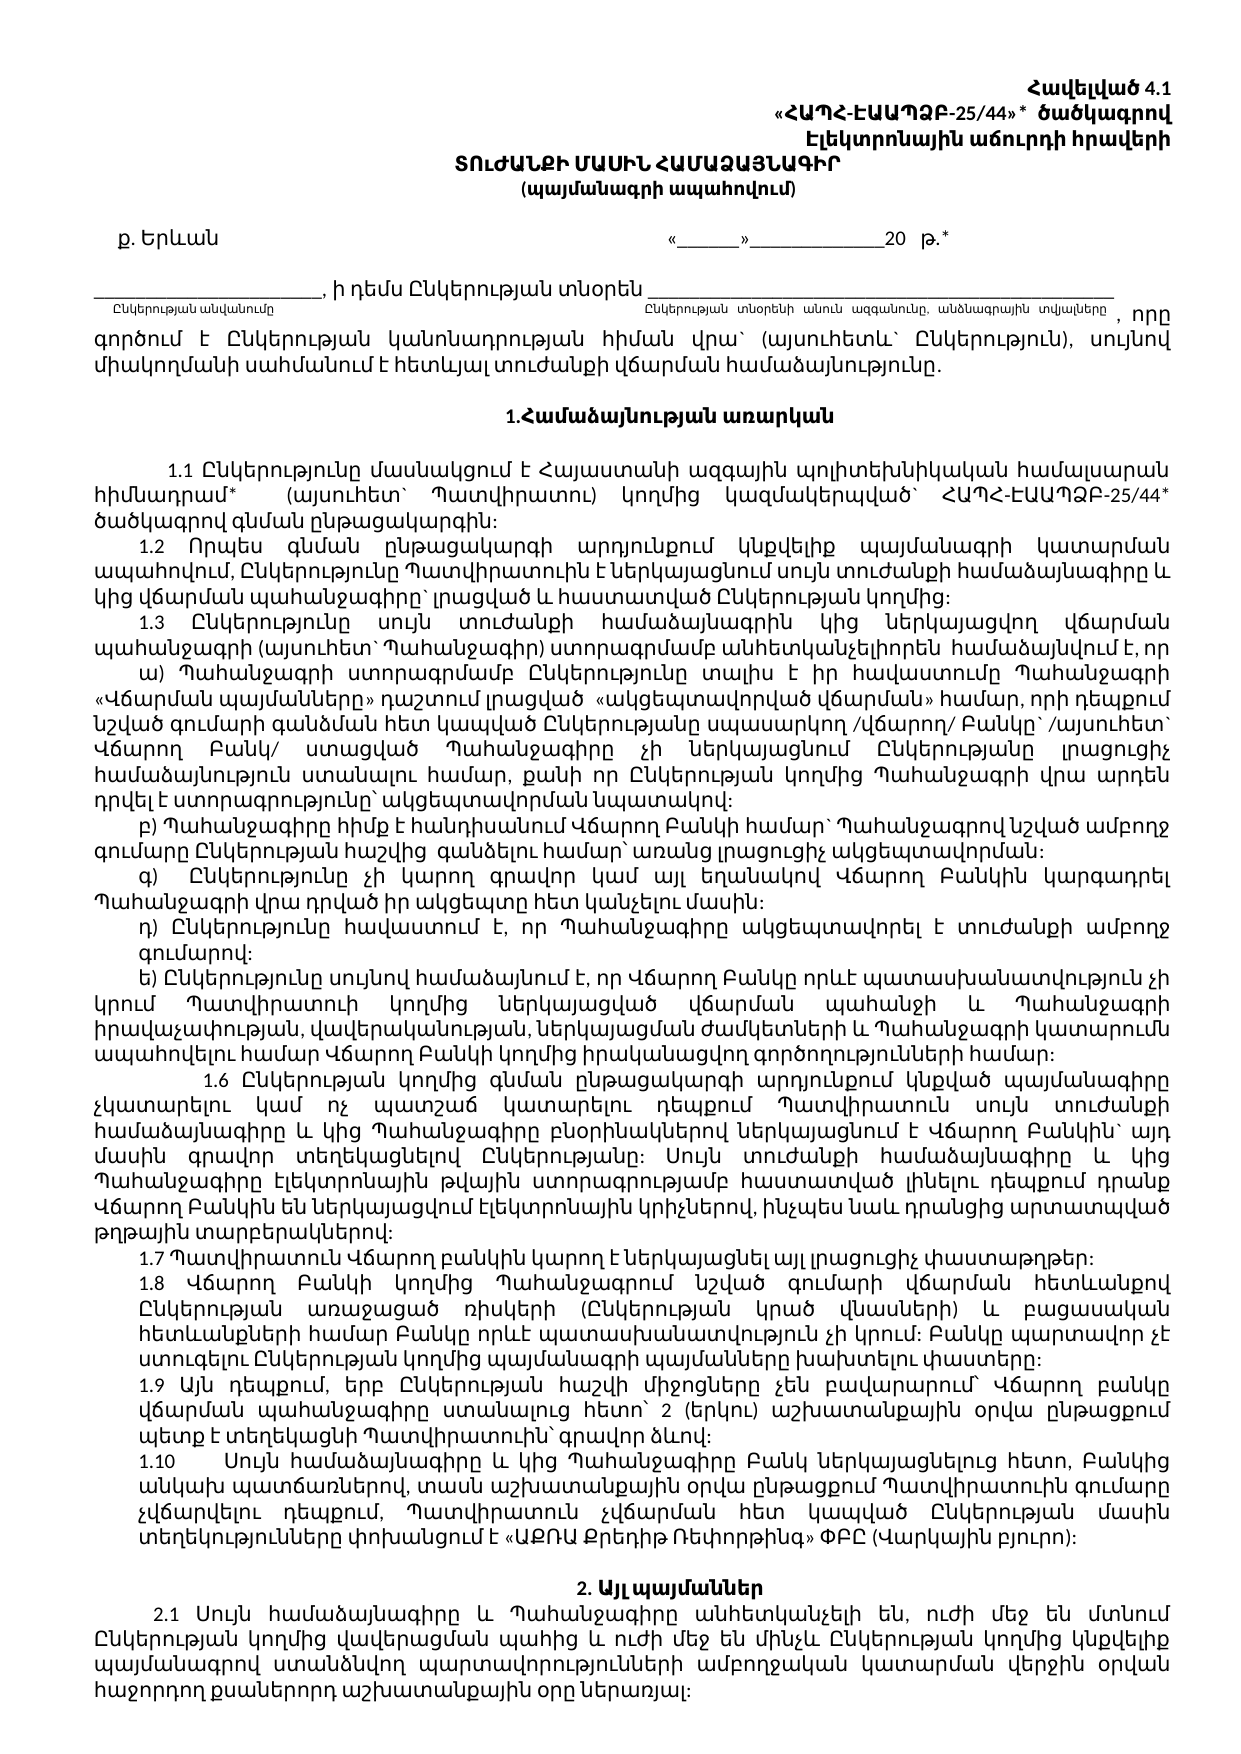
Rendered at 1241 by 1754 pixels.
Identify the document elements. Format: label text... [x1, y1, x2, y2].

text 1.Համաձայնության առարկան [169, 403, 1171, 428]
text 2. Այլ պայմաններ [169, 1575, 1171, 1601]
text դ) Ընկերությունը հավաստում է, որ Պահանջագիրը ակցեպտավորել է տուժանքի ամբողջ գումարով: [138, 914, 1171, 965]
text ք. Երևան «______»_____________20 թ.* [94, 225, 1171, 250]
text 1.10 Սույն համաձայնագիրը և կից Պահանջագիրը Բանկ ներկայացնելուց հետո, Բանկից անկախ պատճառներով, տասն աշխատանքային օրվա ընթացքում Պատվիրատուին գումարը չվճարվելու դեպքում, Պատվիրատուն չվճարման հետ կապված Ընկերության մասին տեղեկությունները փոխանցում է «ԱՔՌԱ Քրեդիթ Ռեփորթինգ» ՓԲԸ (Վարկային բյուրո): [138, 1448, 1171, 1550]
text 1.2 Որպես գնման ընթացակարգի արդյունքում կնքվելիք պայմանագրի կատարման ապահովում, Ընկերությունը Պատվիրատուին է ներկայացնում սույն տուժանքի համաձայնագիրը և կից վճարման պահանջագիրը` լրացված և հաստատված Ընկերության կողմից: [94, 533, 1171, 609]
text գ) Ընկերությունը չի կարող գրավոր կամ այլ եղանակով Վճարող Բանկին կարգադրել Պահանջագրի վրա դրված իր ակցեպտը հետ կանչելու մասին: [94, 864, 1171, 914]
text ՏՈւԺԱՆՔԻ ՄԱՍԻՆ ՀԱՄԱՁԱՅՆԱԳԻՐ [94, 151, 1171, 177]
text ա) Պահանջագրի ստորագրմամբ Ընկերությունը տալիս է իր հավաստումը Պահանջագրի «Վճարման պայմանները» դաշտում լրացված «ակցեպտավորված վճարման» համար, որի դեպքում նշված գումարի գանձման հետ կապված Ընկերությանը սպասարկող /վճարող/ Բանկը` /այսուհետ` Վճարող Բանկ/ ստացված Պահանջագիրը չի ներկայացնում Ընկերությանը լրացուցիչ համաձայնություն ստանալու համար, քանի որ Ընկերության կողմից Պահանջագրի վրա արդեն դրվել է ստորագրությունը՝ ակցեպտավորման նպատակով: [94, 660, 1171, 813]
text 2.1 Սույն համաձայնագիրը և Պահանջագիրը անհետկանչելի են, ուժի մեջ են մտնում Ընկերության կողմից վավերացման պահից և ուժի մեջ են մինչև Ընկերության կողմից կնքվելիք պայմանագրով ստանձնվող պարտավորությունների ամբողջական կատարման վերջին օրվան հաջորդող քսաներորդ աշխատանքային օրը ներառյալ: [94, 1601, 1171, 1702]
text 1.3 Ընկերությունը սույն տուժանքի համաձայնագրին կից ներկայացվող վճարման պահանջագրի (այսուհետ` Պահանջագիր) ստորագրմամբ անհետկանչելիորեն համաձայնվում է, որ [94, 609, 1171, 660]
text Էլեկտրոնային աճուրդի հրավերի [94, 126, 1171, 151]
text 1.9 Այն դեպքում, երբ Ընկերության հաշվի միջոցները չեն բավարարում՝ Վճարող բանկը վճարման պահանջագիրը ստանալուց հետո՝ 2 (երկու) աշխատանքային օրվա ընթացքում պետք է տեղեկացնի Պատվիրատուին՝ գրավոր ձևով: [138, 1372, 1171, 1448]
text ե) Ընկերությունը սույնով համաձայնում է, որ Վճարող Բանկը որևէ պատասխանատվություն չի կրում Պատվիրատուի կողմից ներկայացված վճարման պահանջի և Պահանջագրի իրավաչափության, վավերականության, ներկայացման ժամկետների և Պահանջագրի կատարումն ապահովելու համար Վճարող Բանկի կողմից իրականացվող գործողությունների համար: [94, 965, 1171, 1067]
text «ՀԱՊՀ-ԷԱԱՊՁԲ-25/44»* ծածկագրով [94, 100, 1171, 126]
text 1.1 Ընկերությունը մասնակցում է Հայաստանի ազգային պոլիտեխնիկական համալսարան հիմնադրամ* (այսուհետ` Պատվիրատու) կողմից կազմակերպված` ՀԱՊՀ-ԷԱԱՊՁԲ-25/44* ծածկագրով գնման ընթացակարգին: [94, 457, 1171, 533]
text Հավելված 4.1 [94, 75, 1171, 100]
text ______________________, ի դեմս Ընկերության տնօրեն _____________________________________________ [94, 276, 1171, 301]
text Ընկերության անվանումը Ընկերության տնօրենի անուն ազգանունը, անձնագրային տվյալները , որը գործում է Ընկերության կանոնադրության հիման վրա` (այսուհետև` Ընկերություն), սույնով միակողմանի սահմանում է հետևյալ տուժանքի վճարման համաձայնությունը. [94, 301, 1171, 377]
text (պայմանագրի ապահովում) [94, 177, 1171, 199]
text բ) Պահանջագիրը հիմք է հանդիսանում Վճարող Բանկի համար` Պահանջագրով նշված ամբողջ գումարը Ընկերության հաշվից գանձելու համար՝ առանց լրացուցիչ ակցեպտավորման: [94, 813, 1171, 864]
text 1.8 Վճարող Բանկի կողմից Պահանջագրում նշված գումարի վճարման հետևանքով Ընկերության առաջացած ռիսկերի (Ընկերության կրած վնասների) և բացասական հետևանքների համար Բանկը որևէ պատասխանատվություն չի կրում: Բանկը պարտավոր չէ ստուգելու Ընկերության կողմից պայմանագրի պայմանները խախտելու փաստերը: [138, 1270, 1171, 1372]
text 1.7 Պատվիրատուն Վճարող բանկին կարող է ներկայացնել այլ լրացուցիչ փաստաթղթեր: [138, 1245, 1171, 1270]
text 1.6 Ընկերության կողմից գնման ընթացակարգի արդյունքում կնքված պայմանագիրը չկատարելու կամ ոչ պատշաճ կատարելու դեպքում Պատվիրատուն սույն տուժանքի համաձայնագիրը և կից Պահանջագիրը բնօրինակներով ներկայացնում է Վճարող Բանկին` այդ մասին գրավոր տեղեկացնելով Ընկերությանը: Սույն տուժանքի համաձայնագիրը և կից Պահանջագիրը էլեկտրոնային թվային ստորագրությամբ հաստատված լինելու դեպքում դրանք Վճարող Բանկին են ներկայացվում էլեկտրոնային կրիչներով, ինչպես նաև դրանցից արտատպված թղթային տարբերակներով: [94, 1067, 1171, 1245]
